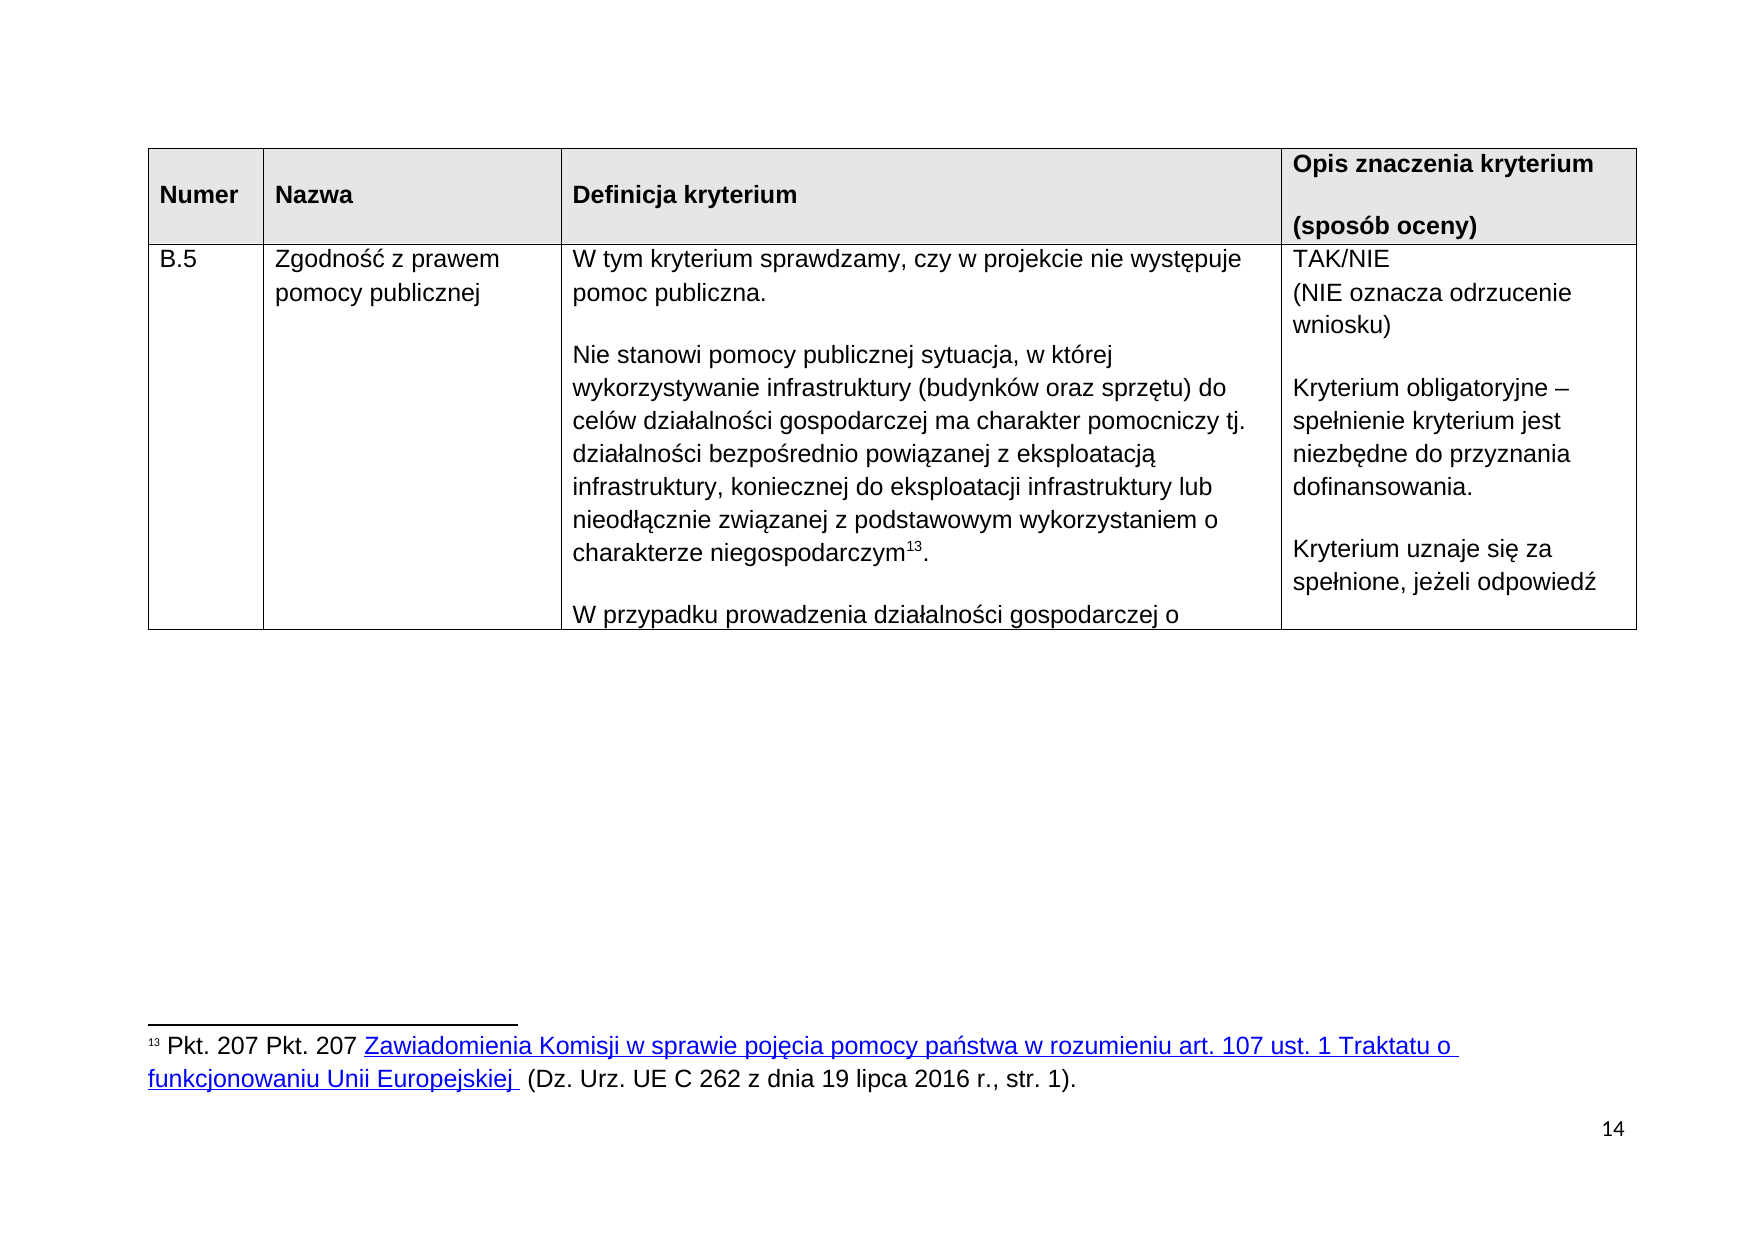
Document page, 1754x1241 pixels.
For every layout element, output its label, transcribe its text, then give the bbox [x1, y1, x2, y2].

table_cell TAK/NIE (NIE oznacza odrzucenie wniosku) Kryterium obligatoryjne – spełnienie kryterium jest niezbędne do przyznania dofinansowania. Kryterium uznaje się za spełnione, jeżeli odpowiedź będzie pozytywna. W trakcie oceny kryterium wnioskodawca może zostać poproszony o uzupełnienie lub poprawienie wniosku. [1282, 245, 1636, 629]
table_header Nazwa [264, 149, 561, 243]
table_cell W tym kryterium sprawdzamy, czy w projekcie nie występuje pomoc publiczna. Nie stanowi pomocy publicznej sytuacja, w której wykorzystywanie infrastruktury (budynków oraz sprzętu) do celów działalności gospodarczej ma charakter pomocniczy tj. działalności bezpośrednio powiązanej z eksploatacją infrastruktury, koniecznej do eksploatacji infrastruktury lub nieodłącznie związanej z podstawowym wykorzystaniem o charakterze niegospodarczym. W przypadku prowadzenia działalności gospodarczej o charakterze pomocniczym wnioskodawca obowiązany jest przedstawić w dokumentacji projektowej informację nt. mechanizmu monitorowania i wycofania jaki znajdzie zastosowanie, w celu zapewnienia, że działalność gospodarcza w całym okresie amortyzacji infrastruktury sfinansowanej ze środków FEdKP 2021-2027 będzie miała charakter pomocniczy. Kryterium jest weryfikowane w oparciu o wniosek o dofinansowanie projektu i załączniki. [562, 245, 1281, 629]
table_header Definicja kryterium [562, 149, 1281, 243]
table_cell B.5 [149, 245, 263, 629]
table_header Opis znaczenia kryterium (sposób oceny) [1282, 149, 1636, 243]
table_header Numer [149, 149, 263, 243]
table_cell Zgodność z prawem pomocy publicznej [264, 245, 561, 629]
